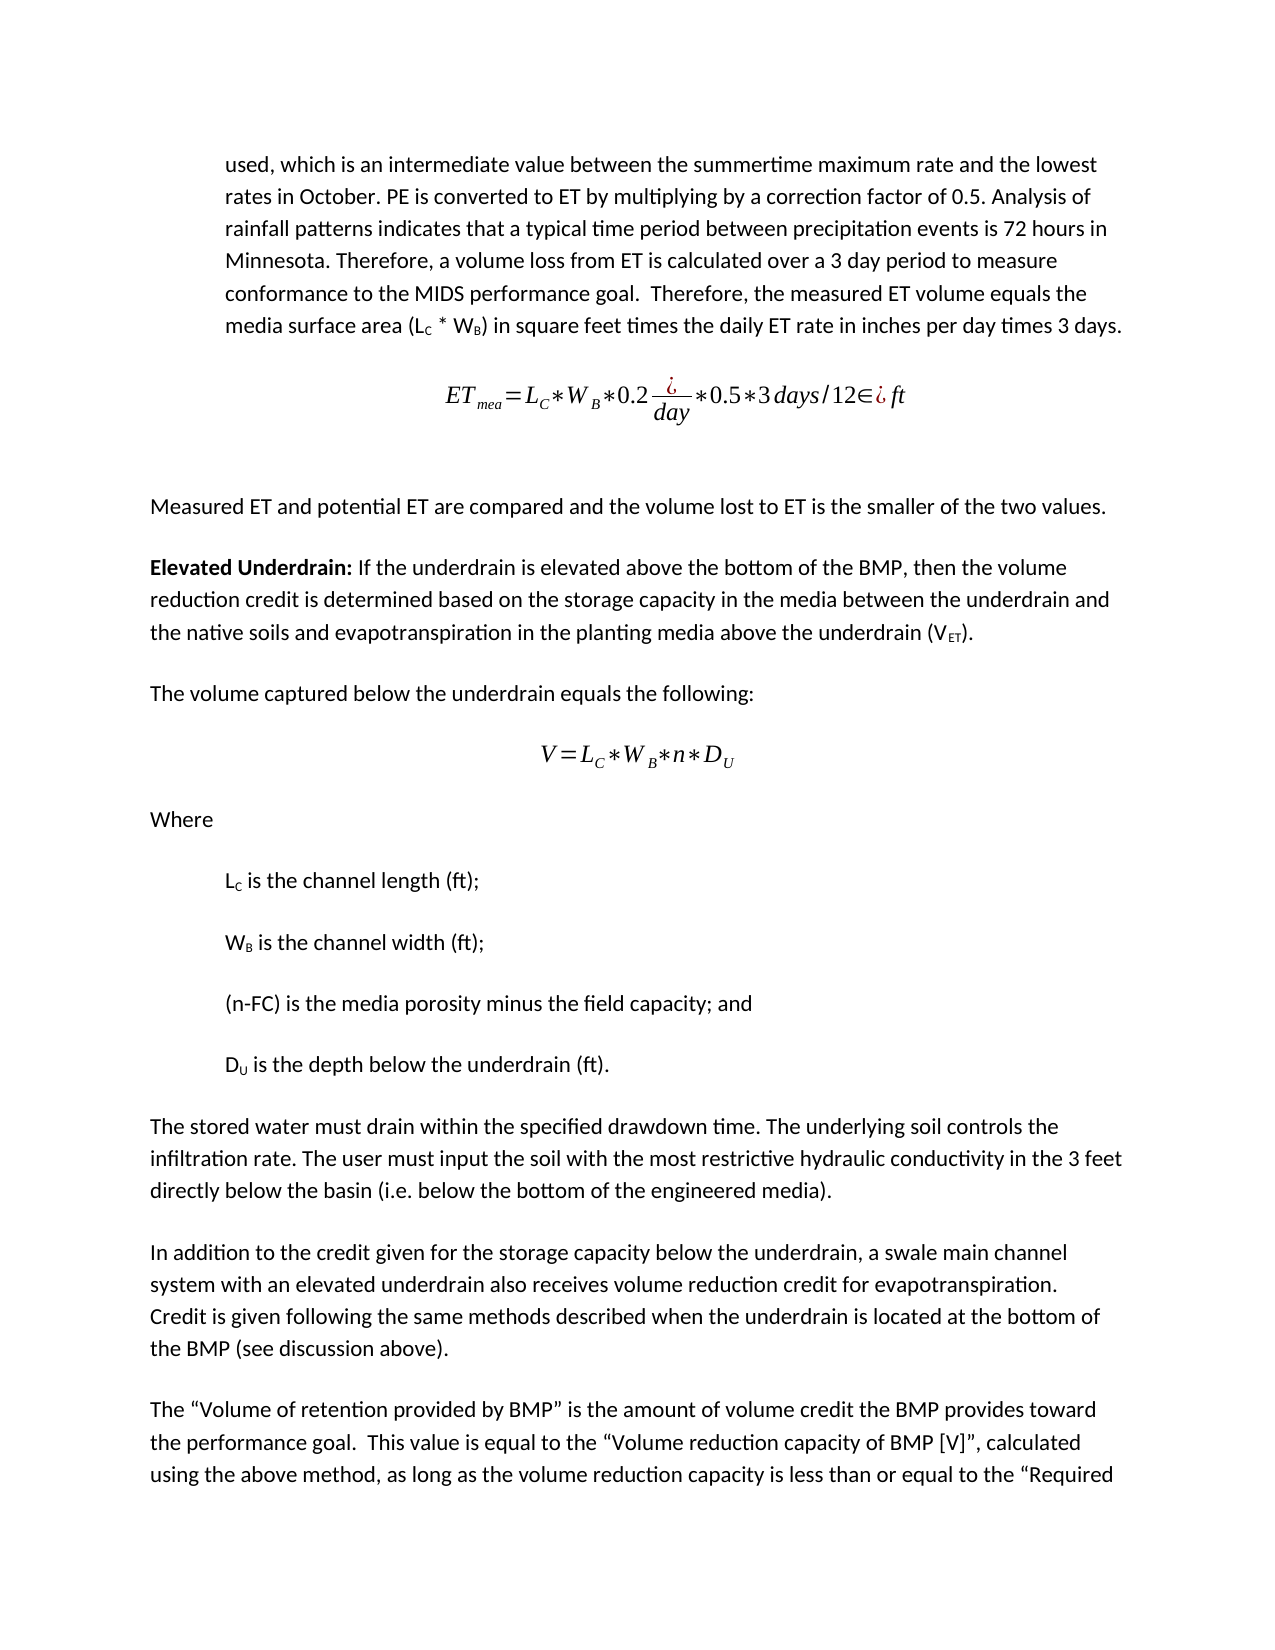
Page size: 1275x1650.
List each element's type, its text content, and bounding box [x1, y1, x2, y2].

text The volume captured below the underdrain equals the following: [150, 679, 1125, 707]
text LC is the channel length (ft); [150, 866, 1125, 894]
text (n-FC) is the media porosity minus the field capacity; and [150, 989, 1125, 1017]
text DU is the depth below the underdrain (ft). [150, 1051, 1125, 1078]
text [150, 1396, 1125, 1488]
text Where [150, 805, 1125, 833]
text The stored water must drain within the specified drawdown time. The underlying soil controls the infiltration rate. The user must input the soil with the most restrictive hydraulic conductivity in the 3 feet directly below the basin (i.e. below the bottom of the engineered media). [150, 1112, 1125, 1204]
text Elevated Underdrain: If the underdrain is elevated above the bottom of the BMP, then the volume reduction credit is determined based on the storage capacity in the media between the underdrain and the native soils and evapotranspiration in the planting media above the underdrain (VET). [150, 553, 1125, 646]
text Measured ET and potential ET are compared and the volume lost to ET is the smaller of the two values. [150, 492, 1125, 520]
text In addition to the credit given for the storage capacity below the underdrain, a swale main channel system with an elevated underdrain also receives volume reduction credit for evapotranspiration. Credit is given following the same methods described when the underdrain is located at the bottom of the BMP (see discussion above). [150, 1238, 1125, 1362]
text WB is the channel width (ft); [150, 928, 1125, 956]
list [187, 150, 1125, 339]
